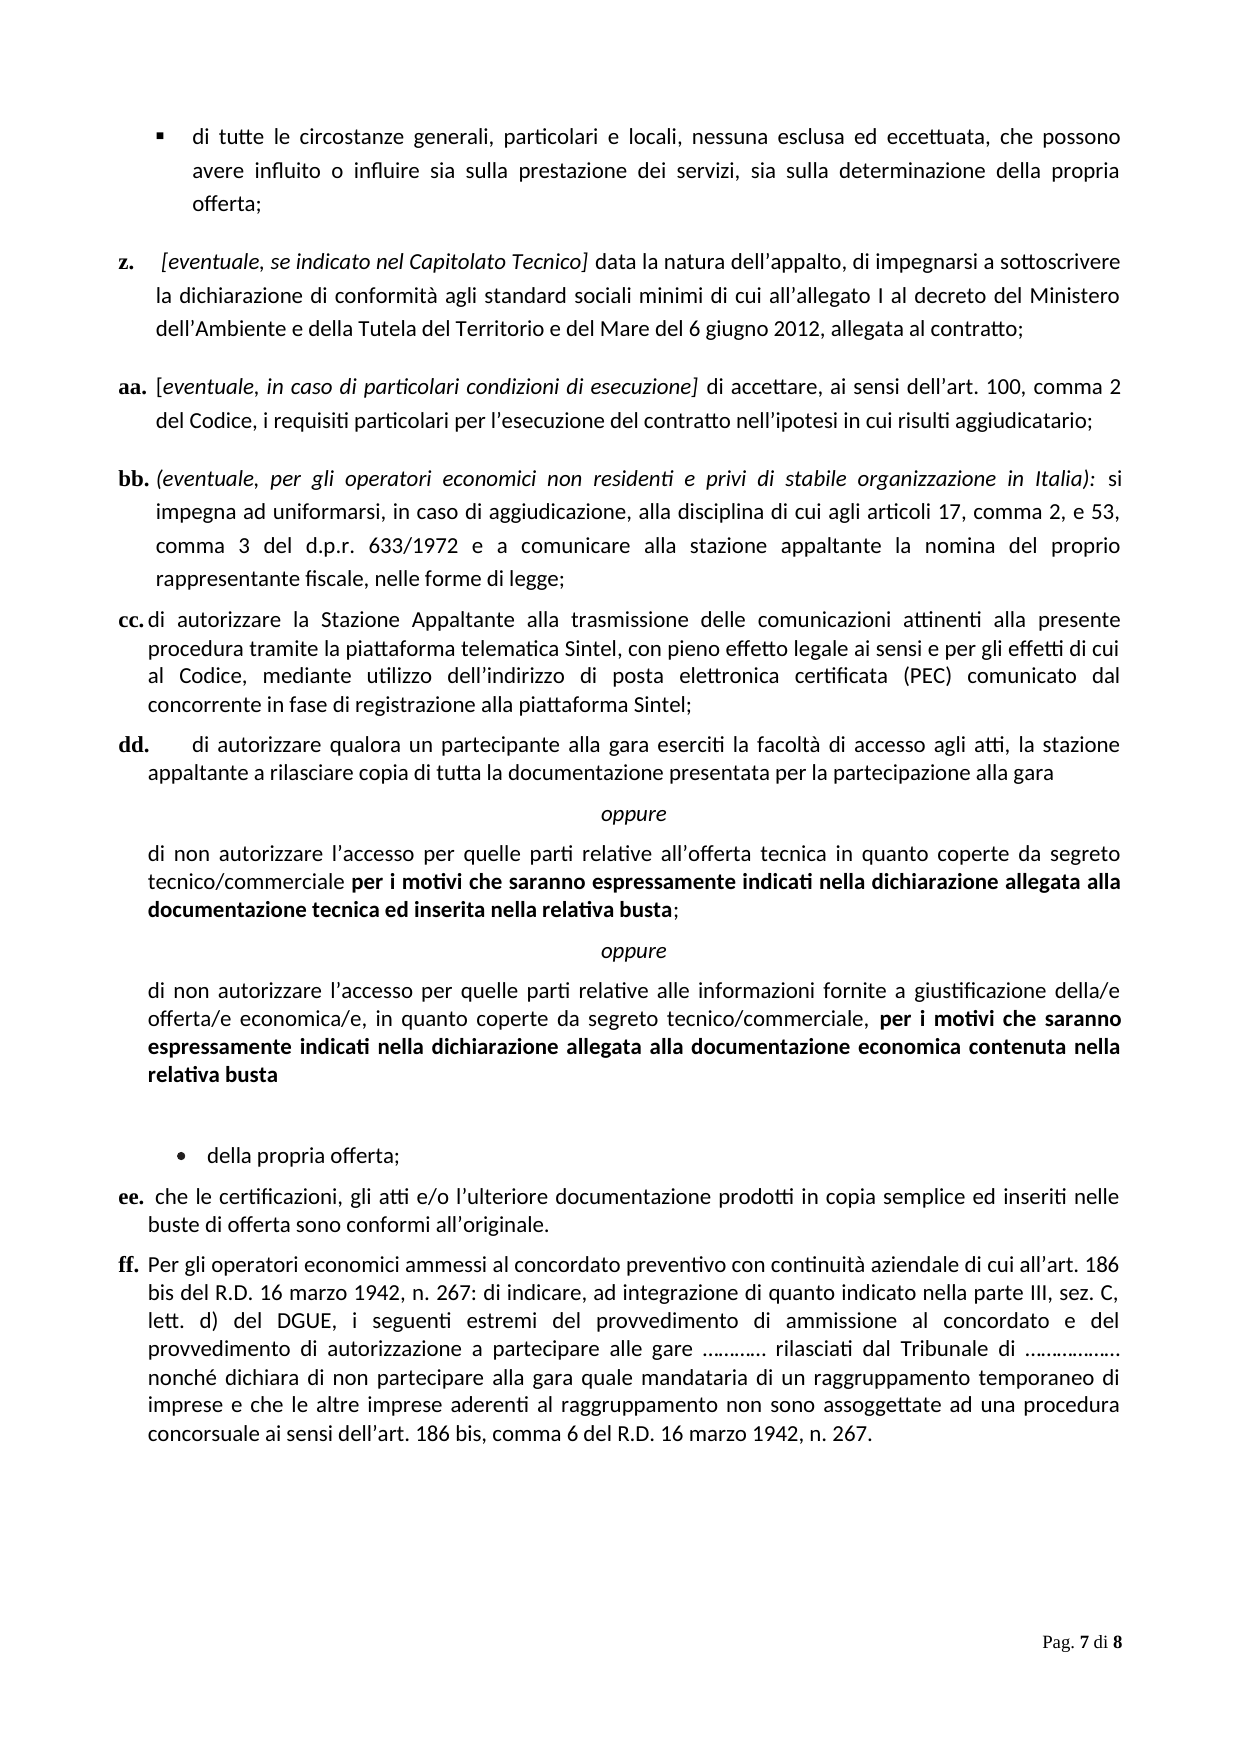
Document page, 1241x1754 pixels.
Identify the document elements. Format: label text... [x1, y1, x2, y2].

list (eventuale, per gli operatori economici non residenti e privi di stabile organizzazione in Italia): si impegna ad uniformarsi, in caso di aggiudicazione, alla disciplina di cui agli articoli 17, comma 2, e 53, comma 3 del d.p.r. 633/1972 e a comunicare alla stazione appaltante la nomina del proprio rappresentante fiscale, nelle forme di legge; [118, 460, 1122, 593]
list di tutte le circostanze generali, particolari e locali, nessuna esclusa ed eccettuata, che possono avere influito o influire sia sulla prestazione dei servizi, sia sulla determinazione della propria offerta; [154, 118, 1122, 218]
text di non autorizzare l’accesso per quelle parti relative alle informazioni fornite a giustificazione della/e offerta/e economica/e, in quanto coperte da segreto tecnico/commerciale, per i motivi che saranno espressamente indicati nella dichiarazione allegata alla documentazione economica contenuta nella relativa busta [148, 976, 1122, 1088]
text di non autorizzare l’accesso per quelle parti relative all’offerta tecnica in quanto coperte da segreto tecnico/commerciale per i motivi che saranno espressamente indicati nella dichiarazione allegata alla documentazione tecnica ed inserita nella relativa busta; [148, 839, 1122, 923]
list di autorizzare qualora un partecipante alla gara eserciti la facoltà di accesso agli atti, la stazione appaltante a rilasciare copia di tutta la documentazione presentata per la partecipazione alla gara [118, 730, 1122, 786]
list che le certificazioni, gli atti e/o l’ulteriore documentazione prodotti in copia semplice ed inseriti nelle buste di offerta sono conformi all’originale. [118, 1182, 1122, 1238]
list Per gli operatori economici ammessi al concordato preventivo con continuità aziendale di cui all’art. 186 bis del R.D. 16 marzo 1942, n. 267: di indicare, ad integrazione di quanto indicato nella parte III, sez. C, lett. d) del DGUE, i seguenti estremi del provvedimento di ammissione al concordato e del provvedimento di autorizzazione a partecipare alle gare ………… rilasciati dal Tribunale di ……………… nonché dichiara di non partecipare alla gara quale mandataria di un raggruppamento temporaneo di imprese e che le altre imprese aderenti al raggruppamento non sono assoggettate ad una procedura concorsuale ai sensi dell’art. 186 bis, comma 6 del R.D. 16 marzo 1942, n. 267. [118, 1251, 1122, 1447]
list della propria offerta; [177, 1141, 1122, 1169]
list di autorizzare la Stazione Appaltante alla trasmissione delle comunicazioni attinenti alla presente procedura tramite la piattaforma telematica Sintel, con pieno effetto legale ai sensi e per gli effetti di cui al Codice, mediante utilizzo dell’indirizzo di posta elettronica certificata (PEC) comunicato dal concorrente in fase di registrazione alla piattaforma Sintel; [118, 606, 1122, 718]
list [eventuale, se indicato nel Capitolato Tecnico] data la natura dell’appalto, di impegnarsi a sottoscrivere la dichiarazione di conformità agli standard sociali minimi di cui all’allegato I al decreto del Ministero dell’Ambiente e della Tutela del Territorio e del Mare del 6 giugno 2012, allegata al contratto; [118, 243, 1122, 343]
text oppure [148, 936, 1122, 964]
list [eventuale, in caso di particolari condizioni di esecuzione] di accettare, ai sensi dell’art. 100, comma 2 del Codice, i requisiti particolari per l’esecuzione del contratto nell’ipotesi in cui risulti aggiudicatario; [118, 368, 1122, 435]
text oppure [148, 799, 1122, 827]
